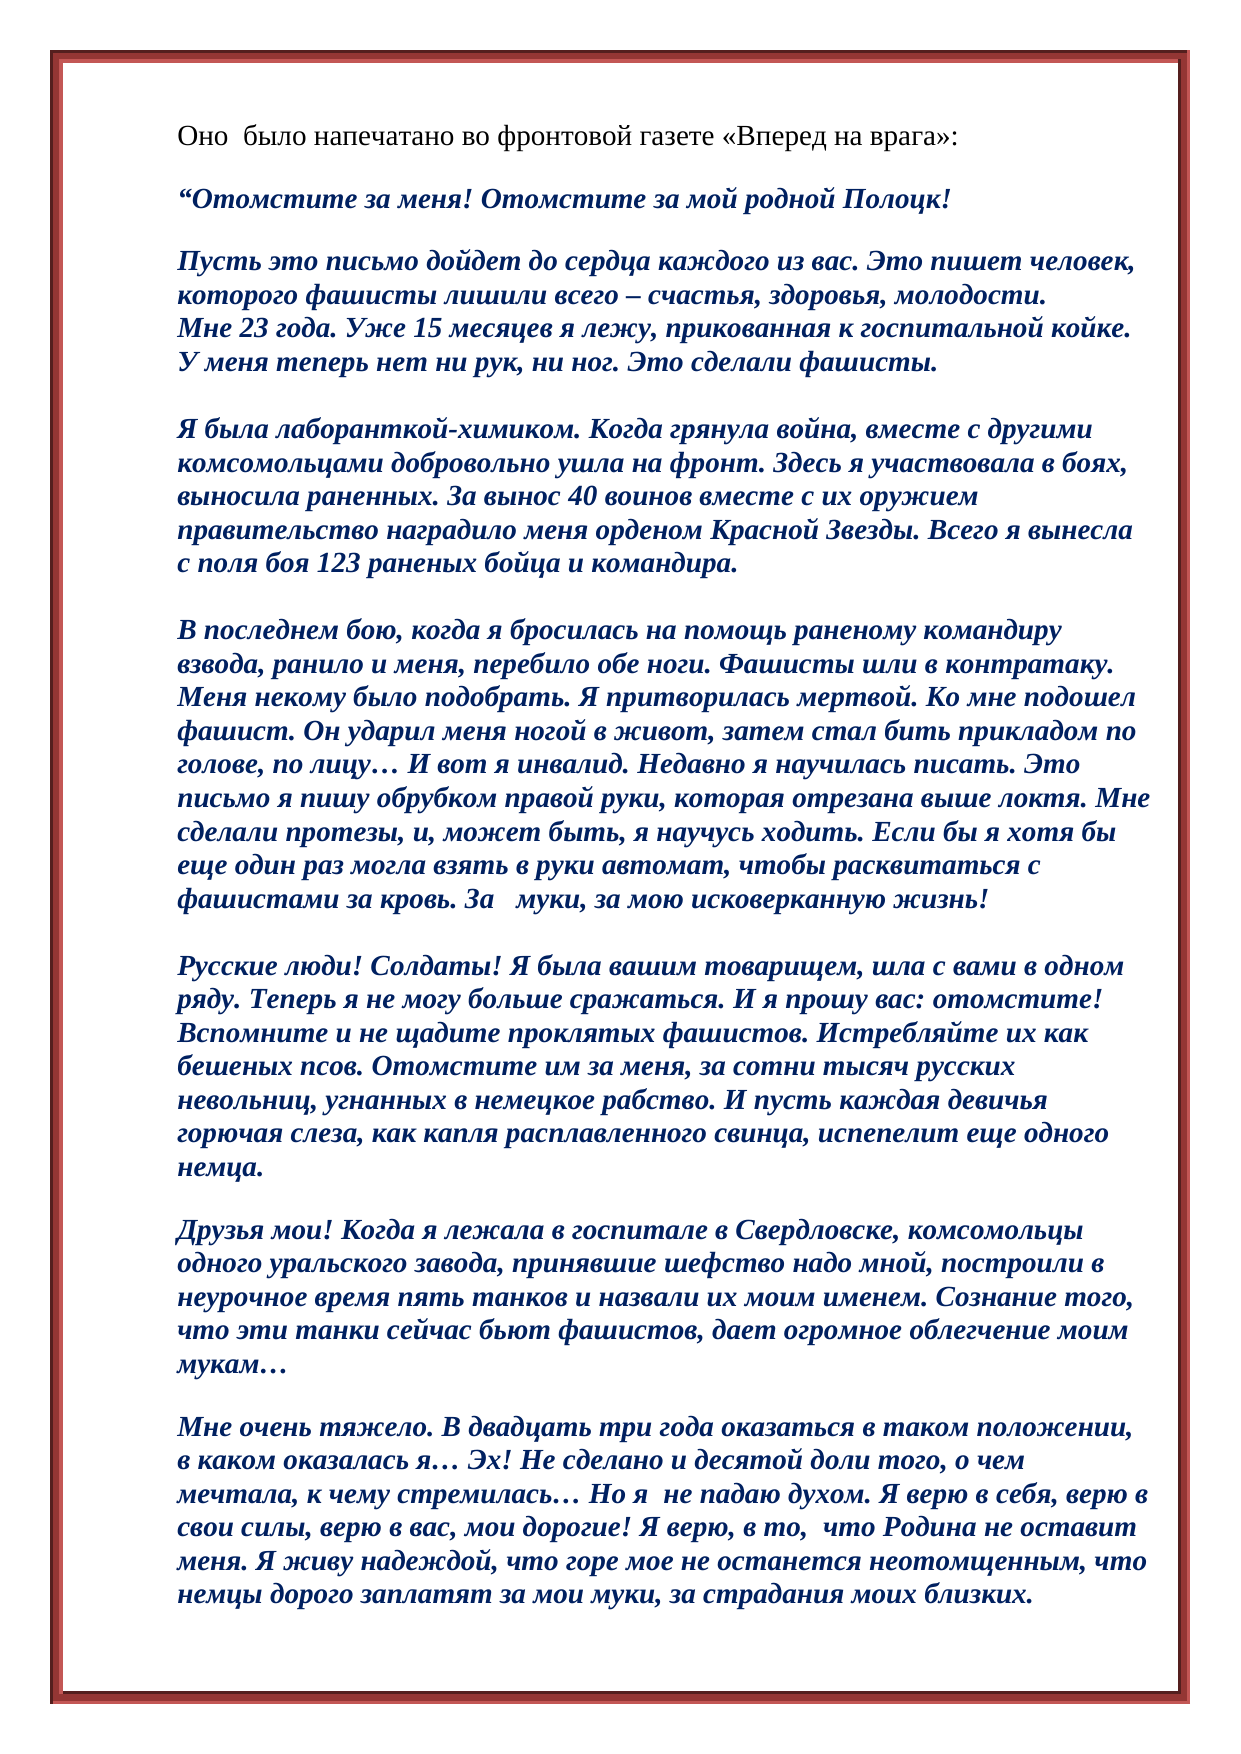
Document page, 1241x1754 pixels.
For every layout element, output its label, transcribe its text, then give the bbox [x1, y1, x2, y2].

text “Отомстите за меня! Отомстите за мой родной Полоцк! [177, 181, 1152, 214]
text Пусть это письмо дойдет до сердца каждого из вас. Это пишет человек, которого фашисты лишили всего – счастья, здоровья, молодости. Мне 23 года. Уже 15 месяцев я лежу, прикованная к госпитальной койке. У меня теперь нет ни рук, ни ног. Это сделали фашисты. Я была лаборанткой-химиком. Когда грянула война, вместе с другими комсомольцами добровольно ушла на фронт. Здесь я участвовала в боях, выносила раненных. За вынос 40 воинов вместе с их оружием правительство наградило меня орденом Красной Звезды. Всего я вынесла с поля боя 123 раненых бойца и командира. В последнем бою, когда я бросилась на помощь раненому командиру взвода, ранило и меня, перебило обе ноги. Фашисты шли в контратаку. Меня некому было подобрать. Я притворилась мертвой. Ко мне подошел фашист. Он ударил меня ногой в живот, затем стал бить прикладом по голове, по лицу… И вот я инвалид. Недавно я научилась писать. Это письмо я пишу обрубком правой руки, которая отрезана выше локтя. Мне сделали протезы, и, может быть, я научусь ходить. Если бы я хотя бы еще один раз могла взять в руки автомат, чтобы расквитаться с фашистами за кровь. За муки, за мою исковерканную жизнь! Русские люди! Солдаты! Я была вашим товарищем, шла с вами в одном ряду. Теперь я не могу больше сражаться. И я прошу вас: отомстите! Вспомните и не щадите проклятых фашистов. Истребляйте их как бешеных псов. Отомстите им за меня, за сотни тысяч русских невольниц, угнанных в немецкое рабство. И пусть каждая девичья горючая слеза, как капля расплавленного свинца, испепелит еще одного немца. [177, 243, 1152, 1183]
text Друзья мои! Когда я лежала в госпитале в Свердловске, комсомольцы одного уральского завода, принявшие шефство надо мной, построили в неурочное время пять танков и назвали их моим именем. Сознание того, что эти танки сейчас бьют фашистов, дает огромное облегчение моим мукам… [177, 1212, 1152, 1379]
text Оно было напечатано во фронтовой газете «Вперед на врага»: [177, 118, 1152, 152]
text Мне очень тяжело. В двадцать три года оказаться в таком положении, в каком оказалась я… Эх! Не сделано и десятой доли того, о чем мечтала, к чему стремилась… Но я не падаю духом. Я верю в себя, верю в свои силы, верю в вас, мои дорогие! Я верю, в то, что Родина не оставит меня. Я живу надеждой, что горе мое не останется неотомщенным, что немцы дорого заплатят за мои муки, за страдания моих близких. [177, 1409, 1152, 1610]
